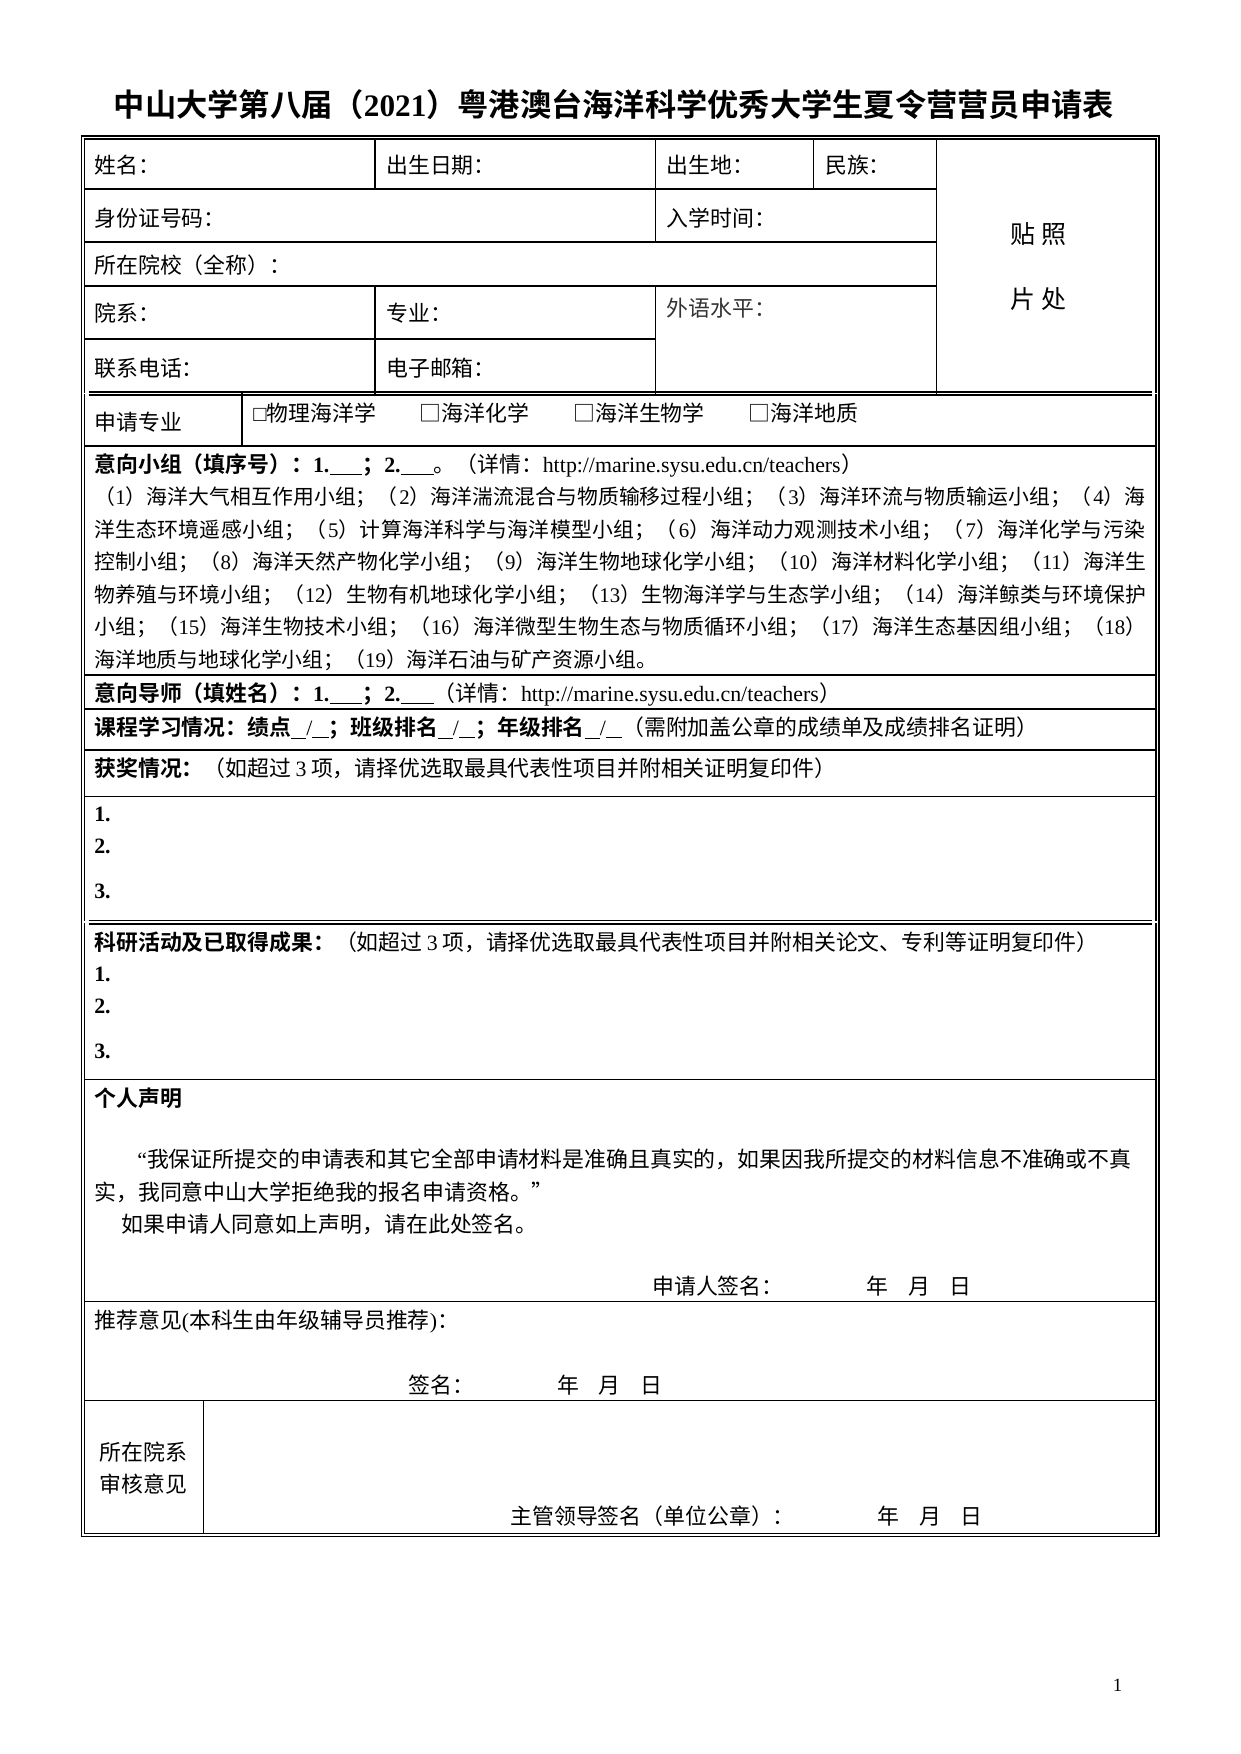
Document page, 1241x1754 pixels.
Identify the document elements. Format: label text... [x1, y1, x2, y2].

table_cell 院系： [85, 287, 374, 338]
table_cell 获奖情况：（如超过3项，请择优选取最具代表性项目并附相关证明复印件） [85, 751, 1155, 796]
table_header 出生地： [656, 140, 813, 188]
table_cell 1. 2. 3. [85, 797, 1155, 920]
table_header 贴 照 片 处 [937, 140, 1155, 391]
table_cell 所在院系审核意见 [85, 1401, 203, 1533]
table_cell 所在院校（全称）： [85, 243, 936, 285]
table_cell 入学时间： [656, 190, 936, 241]
table_cell 意向导师（填姓名）：1. ；2. （详情：http://marine.sysu.edu.cn/teachers） [85, 676, 1155, 708]
table_cell 电子邮箱： [376, 340, 655, 391]
table_header 民族： [814, 140, 936, 188]
table_cell 意向小组（填序号）：1. ；2. 。（详情：http://marine.sysu.edu.cn/teachers） （1）海洋大气相互作用小组；（2）海洋湍流混合与物质输移过程小组；（3）海洋环流与物质输运小组；（4）海洋生态环境遥感小组；（5）计算海洋科学与海洋模型小组；（6）海洋动力观测技术小组；（7）海洋化学与污染控制小组；（8）海洋天然产物化学小组；（9）海洋生物地球化学小组；（10）海洋材料化学小组；（11）海洋生物养殖与环境小组；（12）生物有机地球化学小组；（13）生物海洋学与生态学小组；（14）海洋鲸类与环境保护小组；（15）海洋生物技术小组；（16）海洋微型生物生态与物质循环小组；（17）海洋生态基因组小组；（18）海洋地质与地球化学小组；（19）海洋石油与矿产资源小组。 [85, 447, 1155, 674]
table_cell 推荐意见(本科生由年级辅导员推荐)： 签名： 年 月 日 [85, 1302, 1155, 1400]
table_header 出生日期： [376, 140, 655, 188]
table_cell 科研活动及已取得成果：（如超过3项，请择优选取最具代表性项目并附相关论文、专利等证明复印件） 1. 2. 3. [83, 920, 1157, 1079]
table_cell 个人声明 “我保证所提交的申请表和其它全部申请材料是准确且真实的，如果因我所提交的材料信息不准确或不真实，我同意中山大学拒绝我的报名申请资格。” 如果申请人同意如上声明，请在此处签名。 申请人签名： 年 月 日 [85, 1080, 1155, 1301]
table_cell 课程学习情况：绩点 / ；班级排名 / ；年级排名 / （需附加盖公章的成绩单及成绩排名证明） [85, 710, 1155, 749]
table_cell 身份证号码： [85, 190, 655, 241]
table_cell 主管领导签名（单位公章）： 年 月 日 [204, 1401, 1155, 1533]
table_header 姓名： [85, 140, 374, 188]
table_cell 申请专业 [83, 391, 241, 445]
text 中山大学第八届（2021）粤港澳台海洋科学优秀大学生夏令营营员申请表 [105, 70, 1122, 135]
table_cell □物理海洋学 □海洋化学 □海洋生物学 □海洋地质 [243, 391, 1157, 445]
table_cell 联系电话： [85, 340, 374, 391]
table_cell 外语水平： [656, 287, 936, 391]
table_cell 专业： [376, 287, 655, 338]
